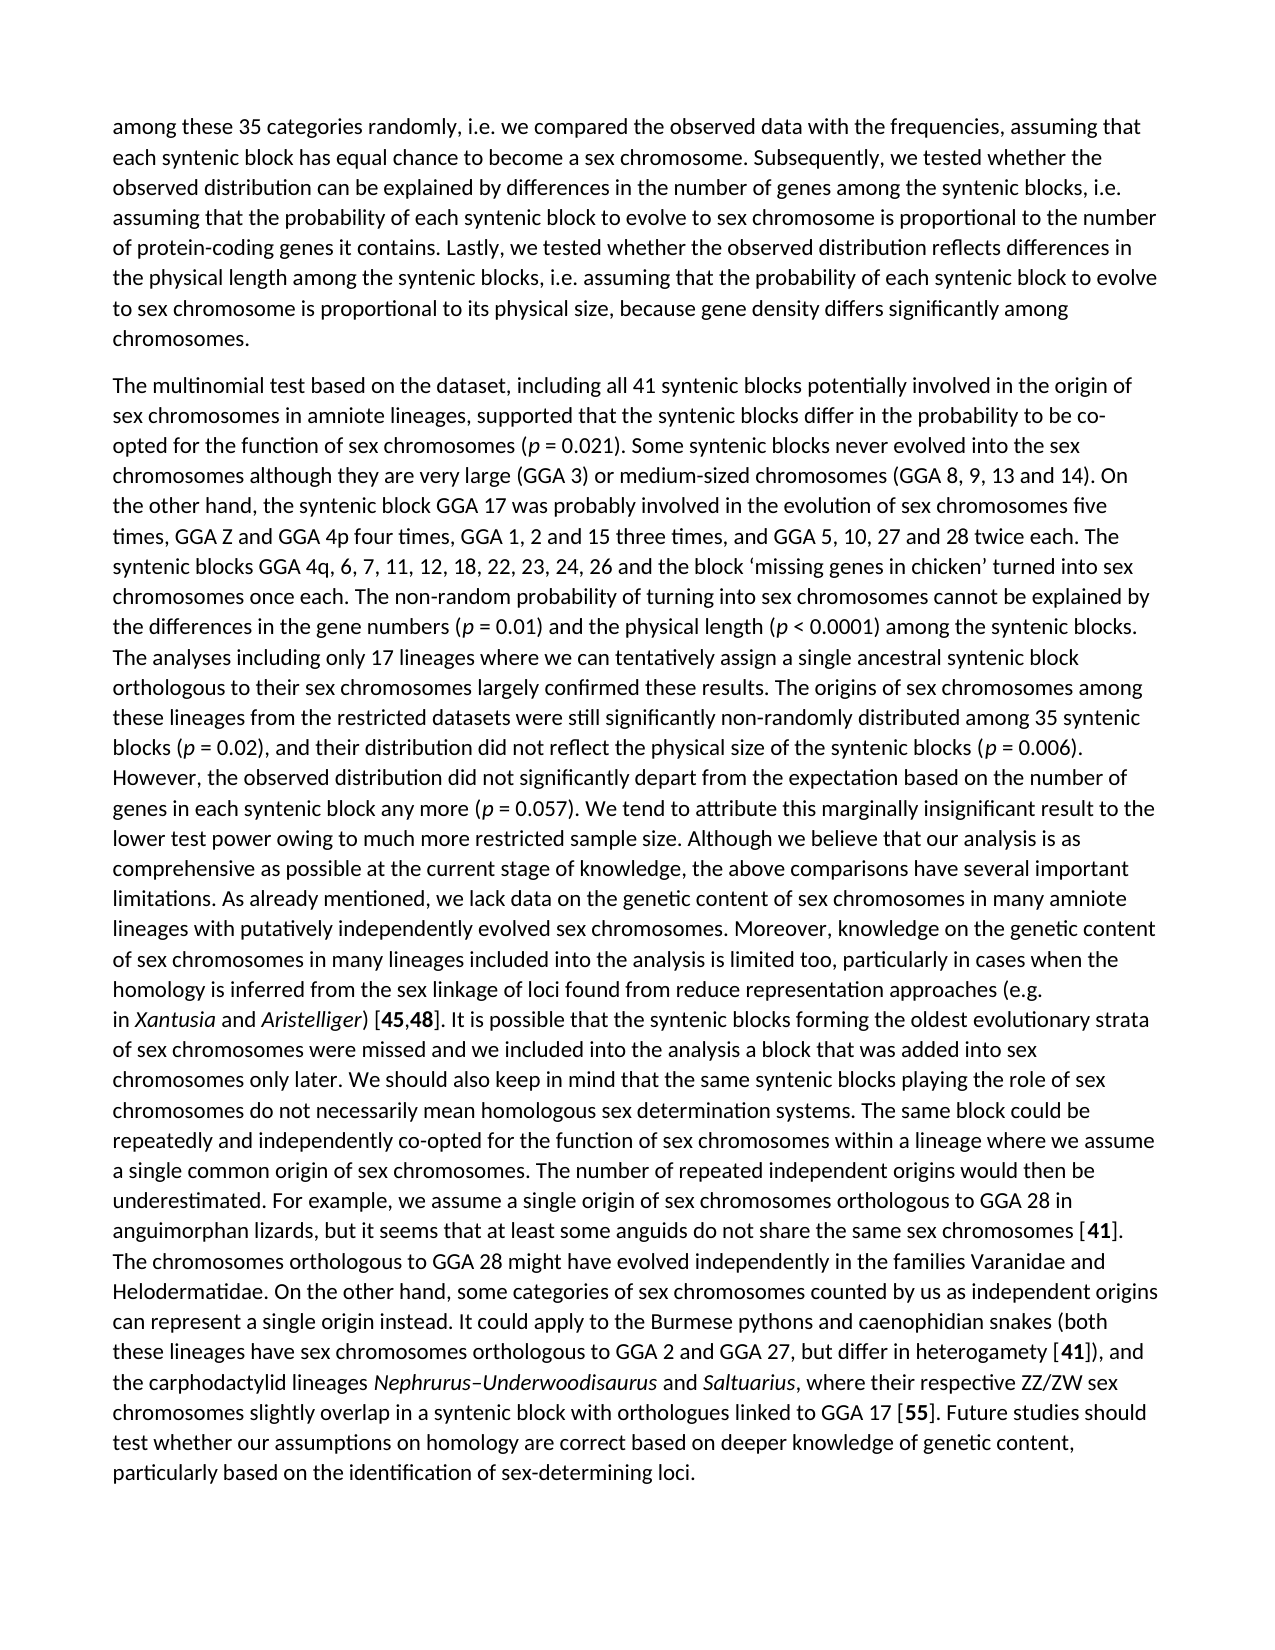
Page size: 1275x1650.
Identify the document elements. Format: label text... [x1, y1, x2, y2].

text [112, 112, 1162, 352]
text The multinomial test based on the dataset, including all 41 syntenic blocks potentially involved in the origin of sex chromosomes in amniote lineages, supported that the syntenic blocks differ in the probability to be co-opted for the function of sex chromosomes (p = 0.021). Some syntenic blocks never evolved into the sex chromosomes although they are very large (GGA 3) or medium-sized chromosomes (GGA 8, 9, 13 and 14). On the other hand, the syntenic block GGA 17 was probably involved in the evolution of sex chromosomes five times, GGA Z and GGA 4p four times, GGA 1, 2 and 15 three times, and GGA 5, 10, 27 and 28 twice each. The syntenic blocks GGA 4q, 6, 7, 11, 12, 18, 22, 23, 24, 26 and the block ‘missing genes in chicken’ turned into sex chromosomes once each. The non-random probability of turning into sex chromosomes cannot be explained by the differences in the gene numbers (p = 0.01) and the physical length (p < 0.0001) among the syntenic blocks. The analyses including only 17 lineages where we can tentatively assign a single ancestral syntenic block orthologous to their sex chromosomes largely confirmed these results. The origins of sex chromosomes among these lineages from the restricted datasets were still significantly non-randomly distributed among 35 syntenic blocks (p = 0.02), and their distribution did not reflect the physical size of the syntenic blocks (p = 0.006). However, the observed distribution did not significantly depart from the expectation based on the number of genes in each syntenic block any more (p = 0.057). We tend to attribute this marginally insignificant result to the lower test power owing to much more restricted sample size. Although we believe that our analysis is as comprehensive as possible at the current stage of knowledge, the above comparisons have several important limitations. As already mentioned, we lack data on the genetic content of sex chromosomes in many amniote lineages with putatively independently evolved sex chromosomes. Moreover, knowledge on the genetic content of sex chromosomes in many lineages included into the analysis is limited too, particularly in cases when the homology is inferred from the sex linkage of loci found from reduce representation approaches (e.g. in Xantusia and Aristelliger) [45,48]. It is possible that the syntenic blocks forming the oldest evolutionary strata of sex chromosomes were missed and we included into the analysis a block that was added into sex chromosomes only later. We should also keep in mind that the same syntenic blocks playing the role of sex chromosomes do not necessarily mean homologous sex determination systems. The same block could be repeatedly and independently co-opted for the function of sex chromosomes within a lineage where we assume a single common origin of sex chromosomes. The number of repeated independent origins would then be underestimated. For example, we assume a single origin of sex chromosomes orthologous to GGA 28 in anguimorphan lizards, but it seems that at least some anguids do not share the same sex chromosomes [41]. The chromosomes orthologous to GGA 28 might have evolved independently in the families Varanidae and Helodermatidae. On the other hand, some categories of sex chromosomes counted by us as independent origins can represent a single origin instead. It could apply to the Burmese pythons and caenophidian snakes (both these lineages have sex chromosomes orthologous to GGA 2 and GGA 27, but differ in heterogamety [41]), and the carphodactylid lineages Nephrurus–Underwoodisaurus and Saltuarius, where their respective ZZ/ZW sex chromosomes slightly overlap in a syntenic block with orthologues linked to GGA 17 [55]. Future studies should test whether our assumptions on homology are correct based on deeper knowledge of genetic content, particularly based on the identification of sex-determining loci. [112, 371, 1162, 1486]
